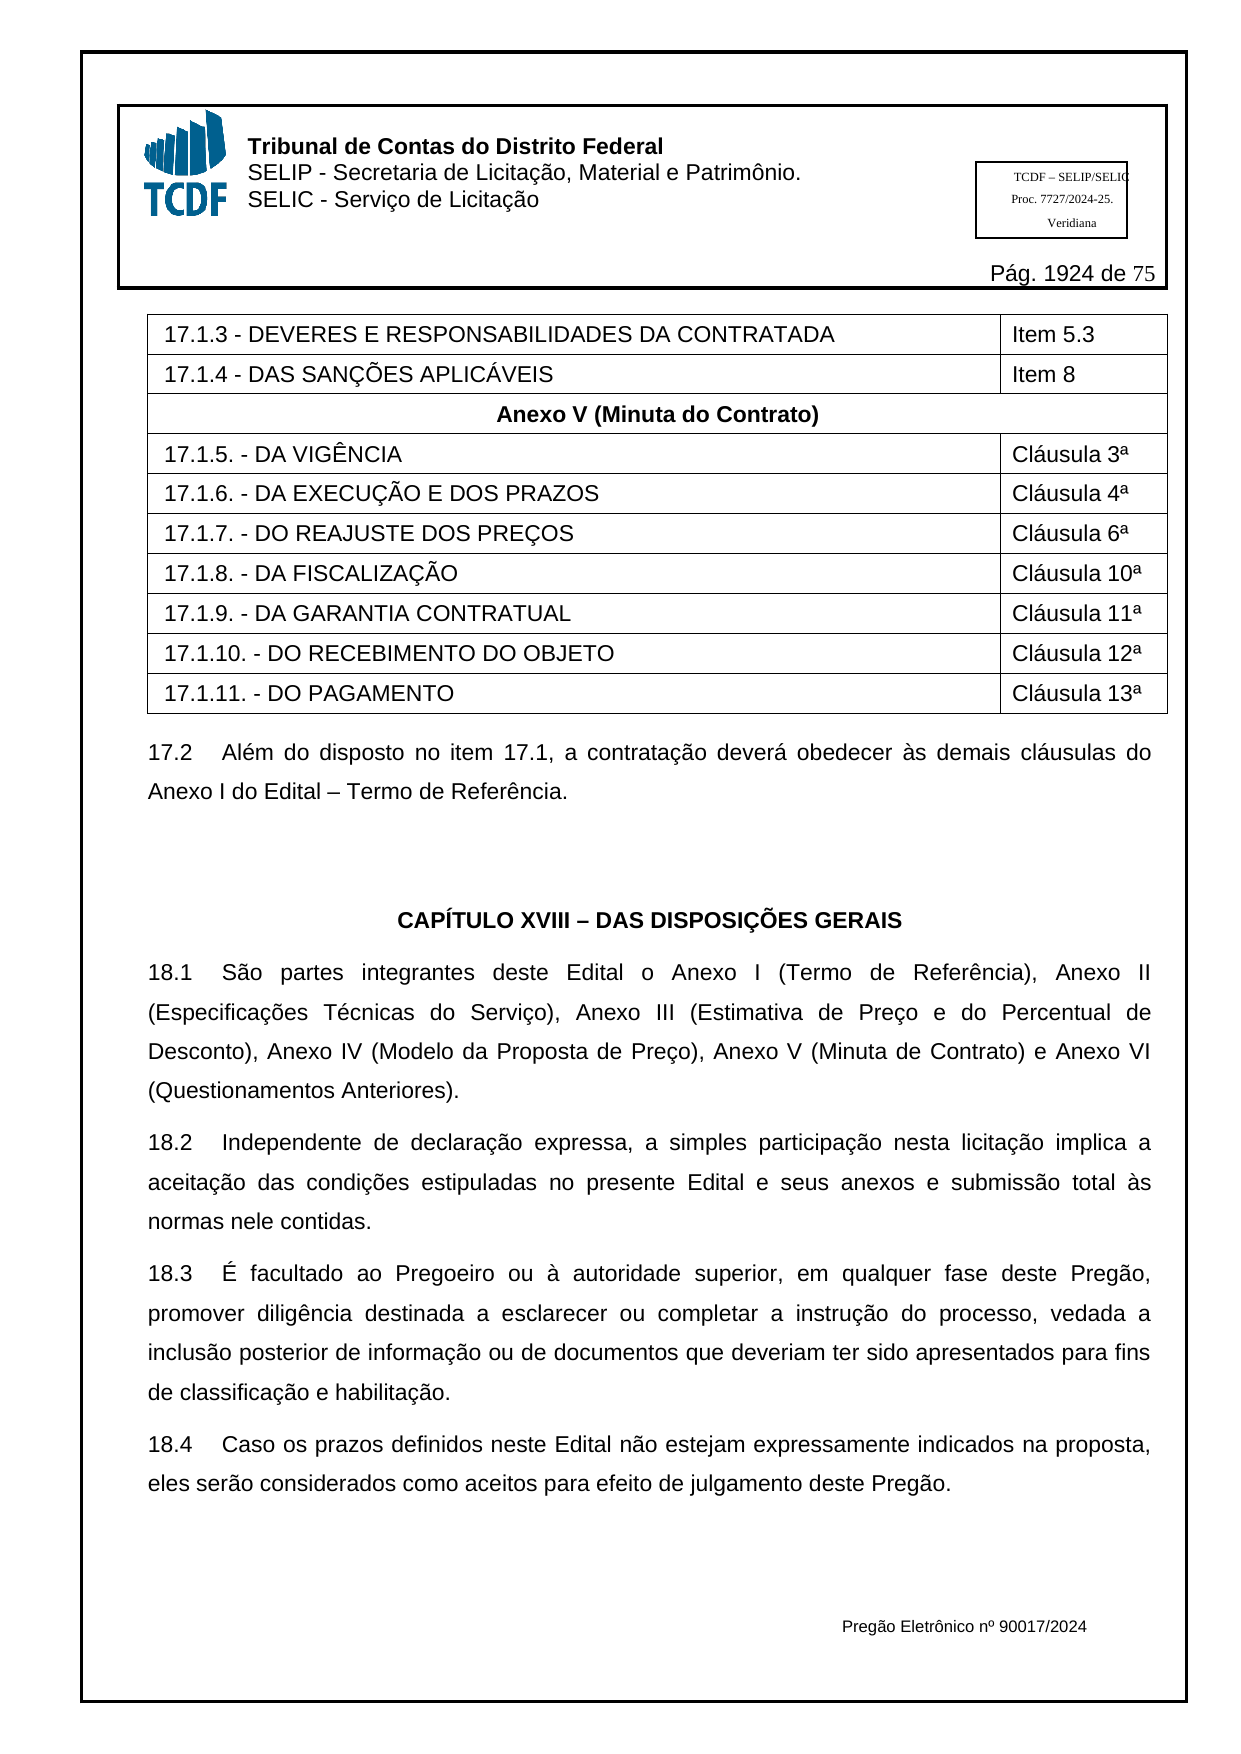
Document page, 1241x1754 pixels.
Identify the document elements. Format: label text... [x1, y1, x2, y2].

table_cell 17.1.10. - DO RECEBIMENTO DO OBJETO [148, 634, 1000, 673]
table_cell Item 5.3 [1001, 315, 1167, 353]
text 18.4 Caso os prazos definidos neste Edital não estejam expressamente indicados na proposta, eles serão considerados como aceitos para efeito de julgamento deste Pregão. [148, 1431, 1152, 1497]
table_cell Anexo V (Minuta do Contrato) [148, 394, 1167, 433]
table_cell Cláusula 12ª [1001, 634, 1167, 673]
table_cell Item 8 [1001, 355, 1167, 393]
table_cell 17.1.6. - DA EXECUÇÃO E DOS PRAZOS [148, 474, 1000, 513]
table_cell 17.1.7. - DO REAJUSTE DOS PREÇOS [148, 514, 1000, 553]
text capítulo xVIII – DAS DISPOSIÇÕES GERAIS [148, 907, 1152, 933]
table_cell Cláusula 13ª [1001, 674, 1167, 712]
text 17.2 Além do disposto no item 17.1, a contratação deverá obedecer às demais cláusulas do Anexo I do Edital – Termo de Referência. [148, 738, 1152, 804]
table_cell 17.1.9. - DA GARANTIA CONTRATUAL [148, 594, 1000, 633]
table_cell 17.1.11. - DO PAGAMENTO [148, 674, 1000, 712]
picture [129, 107, 241, 218]
table_cell 17.1.8. - DA FISCALIZAÇÃO [148, 554, 1000, 593]
text 18.3 É facultado ao Pregoeiro ou à autoridade superior, em qualquer fase deste Pregão, promover diligência destinada a esclarecer ou completar a instrução do processo, vedada a inclusão posterior de informação ou de documentos que deveriam ter sido apresentados para fins de classificação e habilitação. [148, 1260, 1152, 1405]
table_cell Cláusula 4ª [1001, 474, 1167, 513]
table_cell Cláusula 11ª [1001, 594, 1167, 633]
table_cell 17.1.5. - DA VIGÊNCIA [148, 434, 1000, 473]
table_cell 17.1.4 - DAS SANÇÕES APLICÁVEIS [148, 355, 1000, 393]
table_cell Cláusula 3ª [1001, 434, 1167, 473]
text 18.2 Independente de declaração expressa, a simples participação nesta licitação implica a aceitação das condições estipuladas no presente Edital e seus anexos e submissão total às normas nele contidas. [148, 1129, 1152, 1235]
table_cell Cláusula 10ª [1001, 554, 1167, 593]
table_cell Cláusula 6ª [1001, 514, 1167, 553]
text 18.1 São partes integrantes deste Edital o Anexo I (Termo de Referência), Anexo II (Especificações Técnicas do Serviço), Anexo III (Estimativa de Preço e do Percentual de Desconto), Anexo IV (Modelo da Proposta de Preço), Anexo V (Minuta de Contrato) e Anexo VI (Questionamentos Anteriores). [148, 959, 1152, 1104]
table_cell 17.1.3 - DEVERES E RESPONSABILIDADES DA CONTRATADA [148, 315, 1000, 353]
